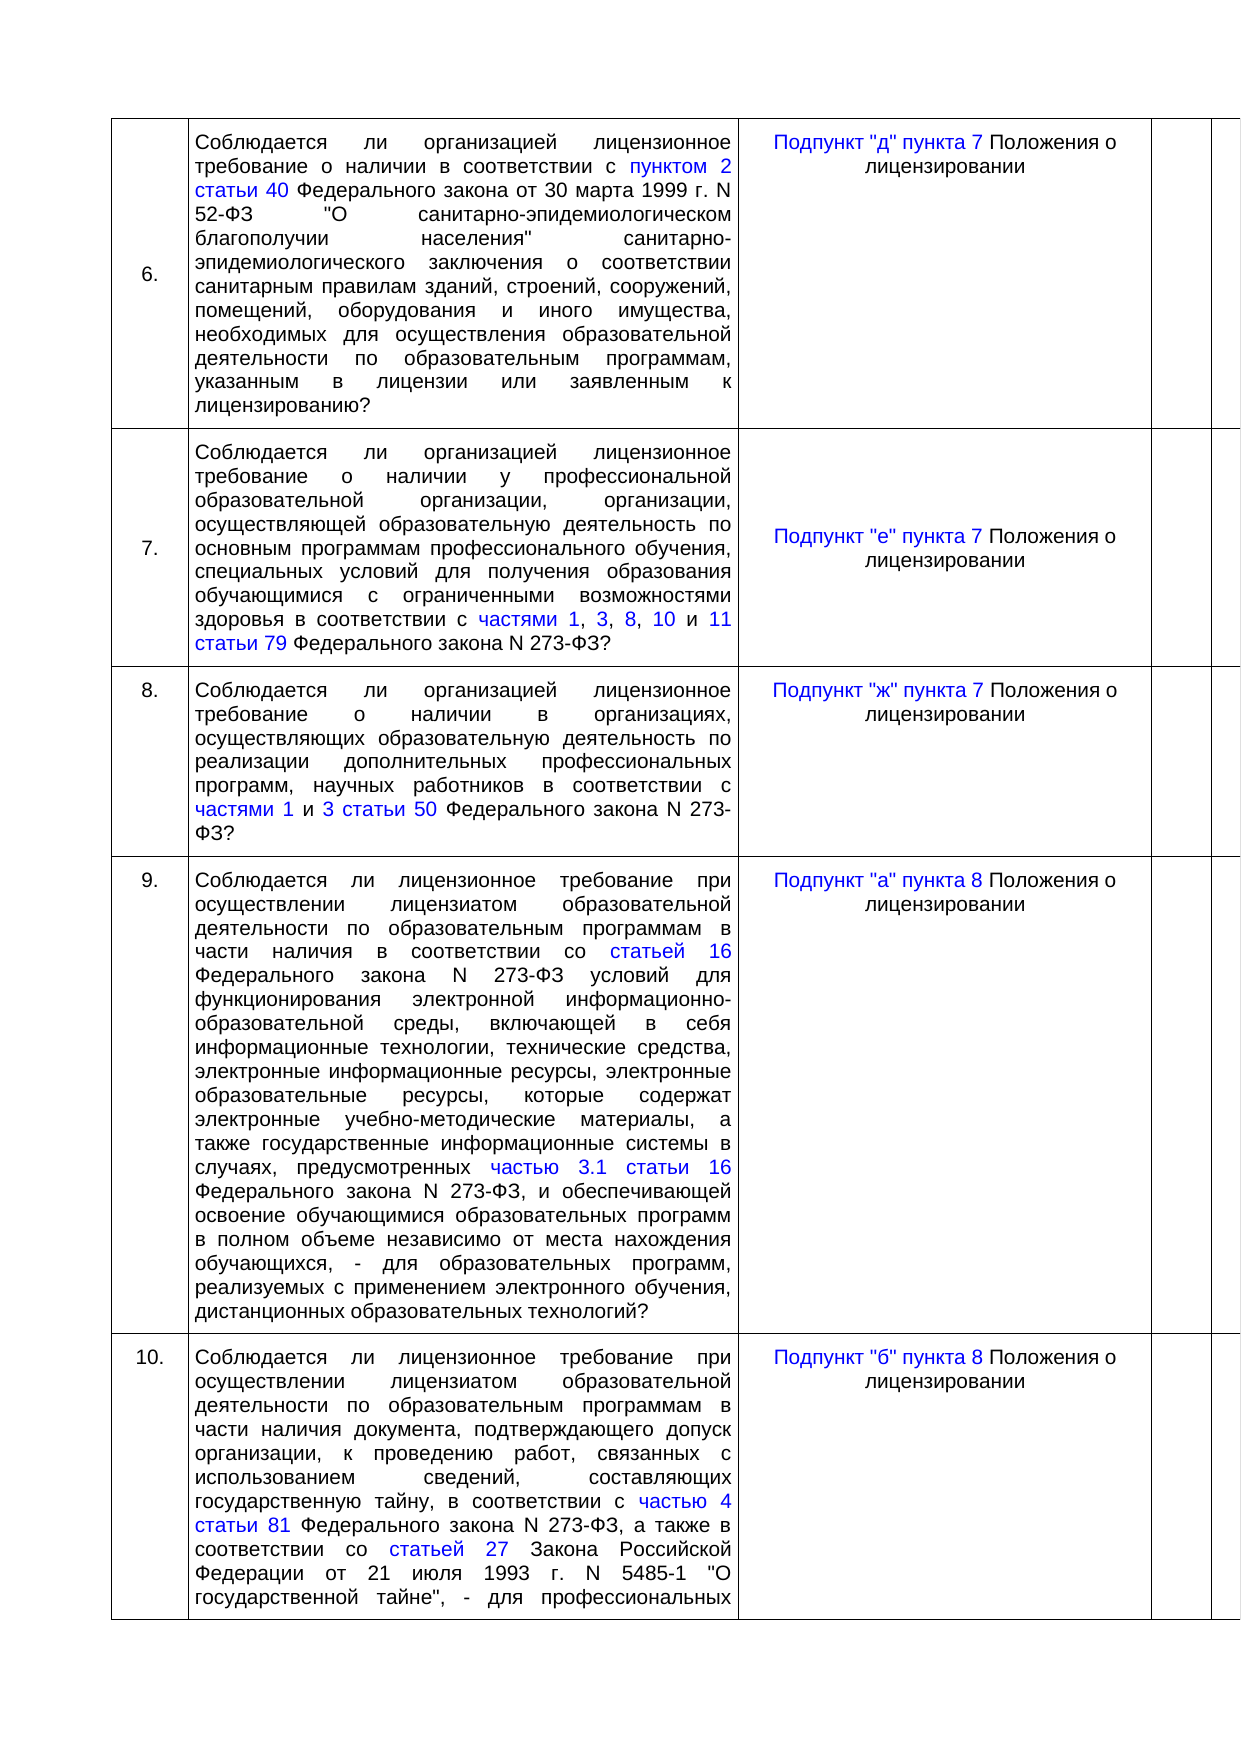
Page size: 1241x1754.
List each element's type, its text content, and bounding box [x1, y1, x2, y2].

table_cell [1212, 119, 1240, 428]
table_cell Соблюдается ли организацией лицензионное требование о наличии в соответствии с пунктом 2 статьи 40 Федерального закона от 30 марта 1999 г. N 52-ФЗ "О санитарно-эпидемиологическом благополучии населения" санитарно-эпидемиологического заключения о соответствии санитарным правилам зданий, строений, сооружений, помещений, оборудования и иного имущества, необходимых для осуществления образовательной деятельности по образовательным программам, указанным в лицензии или заявленным к лицензированию? [189, 119, 738, 428]
table_cell 7. [112, 429, 188, 666]
table_cell Подпункт "д" пункта 7 Положения о лицензировании [739, 119, 1151, 428]
table_cell [1152, 667, 1211, 856]
table_cell [1152, 1334, 1211, 1619]
table_cell 8. [112, 667, 188, 856]
table_cell [1212, 857, 1240, 1333]
table_cell 10. [112, 1334, 188, 1619]
table_cell [1212, 667, 1240, 856]
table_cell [739, 1334, 1151, 1619]
table_cell [1212, 1334, 1240, 1619]
table_cell [1152, 429, 1211, 666]
table_cell Подпункт "а" пункта 8 Положения о лицензировании [739, 857, 1151, 1333]
table_cell Соблюдается ли лицензионное требование при осуществлении лицензиатом образовательной деятельности по образовательным программам в части наличия в соответствии со статьей 16 Федерального закона N 273-ФЗ условий для функционирования электронной информационно-образовательной среды, включающей в себя информационные технологии, технические средства, электронные информационные ресурсы, электронные образовательные ресурсы, которые содержат электронные учебно-методические материалы, а также государственные информационные системы в случаях, предусмотренных частью 3.1 статьи 16 Федерального закона N 273-ФЗ, и обеспечивающей освоение обучающимися образовательных программ в полном объеме независимо от места нахождения обучающихся, - для образовательных программ, реализуемых с применением электронного обучения, дистанционных образовательных технологий? [189, 857, 738, 1333]
table_cell [1212, 429, 1240, 666]
table_cell 6. [112, 119, 188, 428]
table_cell 9. [112, 857, 188, 1333]
table_cell Подпункт "ж" пункта 7 Положения о лицензировании [739, 667, 1151, 856]
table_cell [189, 1334, 738, 1619]
table_cell Подпункт "е" пункта 7 Положения о лицензировании [739, 429, 1151, 666]
table_cell Соблюдается ли организацией лицензионное требование о наличии у профессиональной образовательной организации, организации, осуществляющей образовательную деятельность по основным программам профессионального обучения, специальных условий для получения образования обучающимися с ограниченными возможностями здоровья в соответствии с частями 1, 3, 8, 10 и 11 статьи 79 Федерального закона N 273-ФЗ? [189, 429, 738, 666]
table_cell [1152, 857, 1211, 1333]
table_cell [1152, 119, 1211, 428]
table_cell Соблюдается ли организацией лицензионное требование о наличии в организациях, осуществляющих образовательную деятельность по реализации дополнительных профессиональных программ, научных работников в соответствии с частями 1 и 3 статьи 50 Федерального закона N 273-ФЗ? [189, 667, 738, 856]
